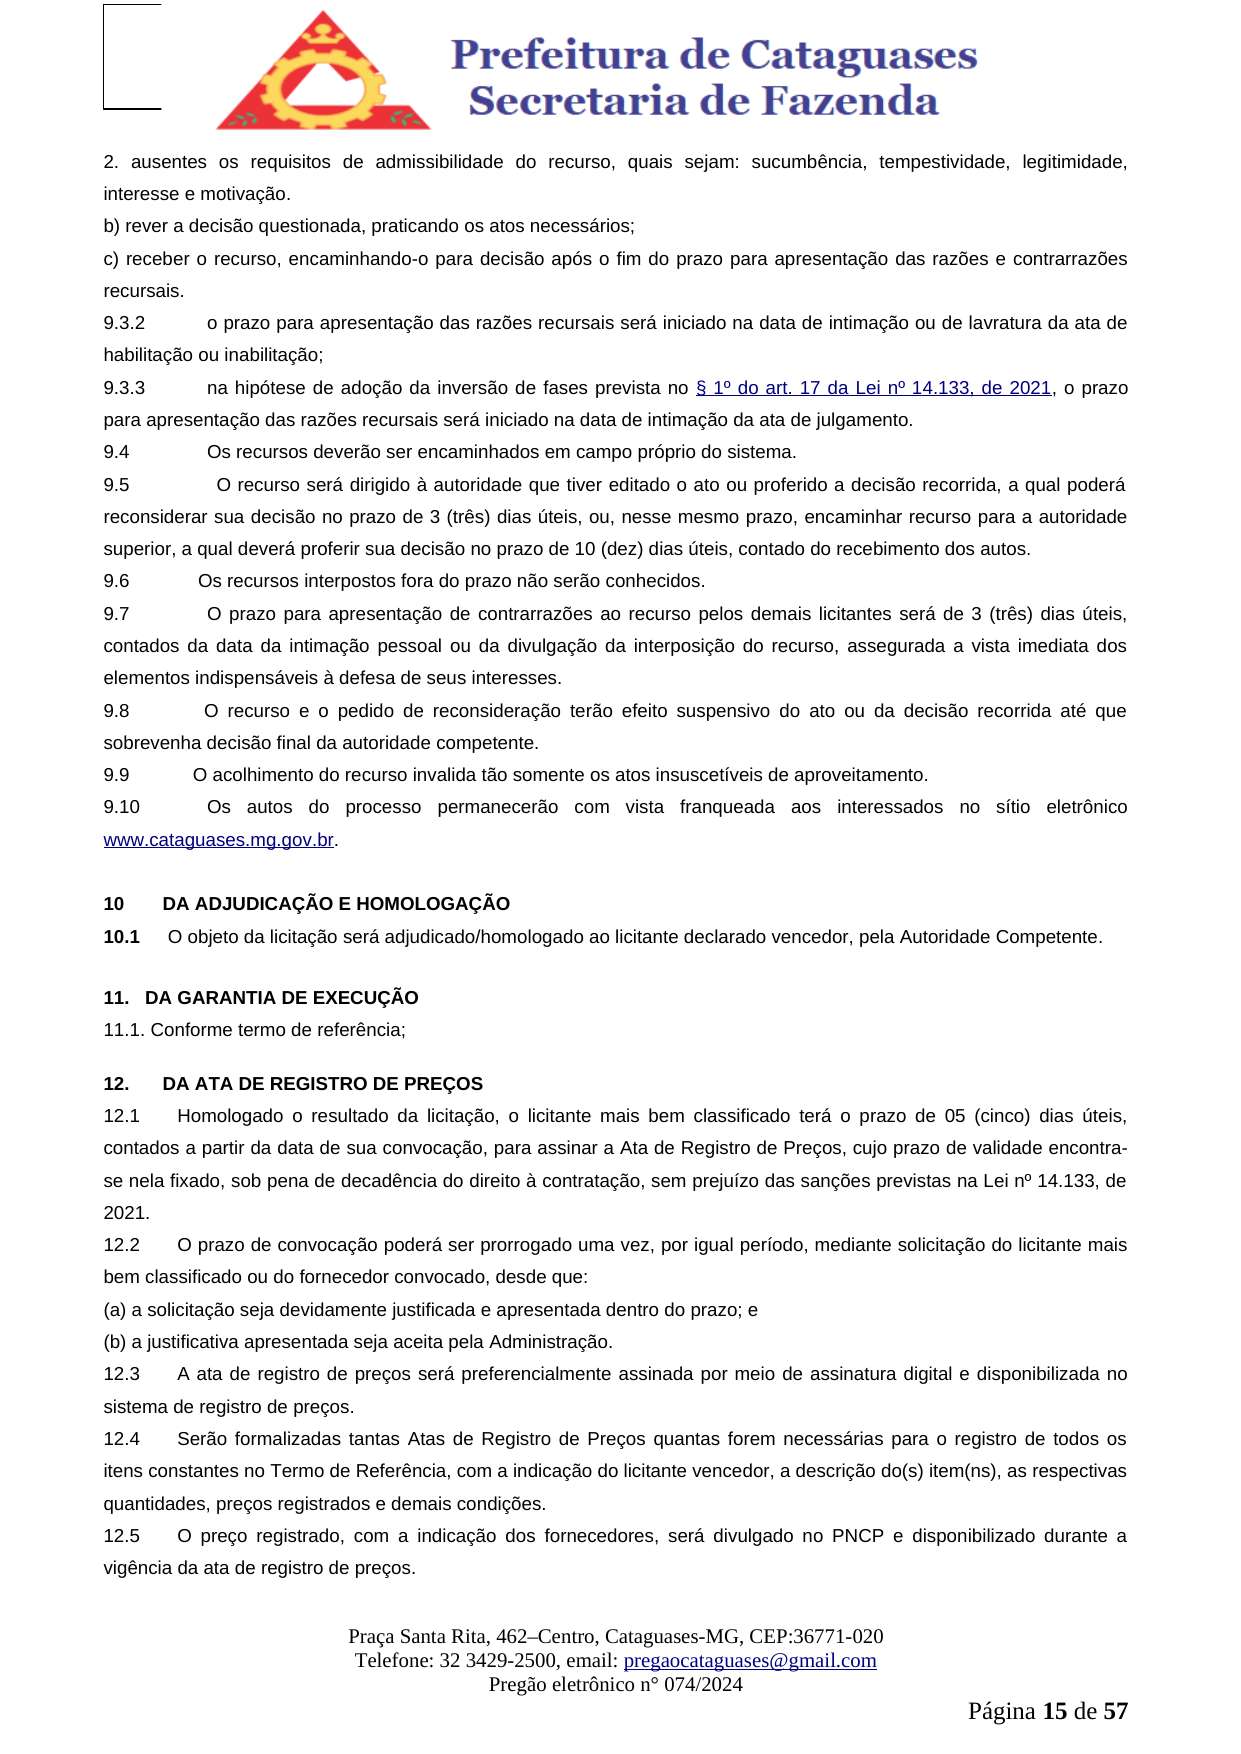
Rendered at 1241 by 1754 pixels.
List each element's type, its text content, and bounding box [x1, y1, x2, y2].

text (a) a solicitação seja devidamente justificada e apresentada dentro do prazo; e [103, 1299, 1128, 1320]
text 11.1. Conforme termo de referência; [103, 1019, 1128, 1040]
list O preço registrado, com a indicação dos fornecedores, será divulgado no PNCP e disponibilizado durante a vigência da ata de registro de preços. [103, 1525, 1128, 1578]
list O recurso será dirigido à autoridade que tiver editado o ato ou proferido a decisão recorrida, a qual poderá reconsiderar sua decisão no prazo de 3 (três) dias úteis, ou, nesse mesmo prazo, encaminhar recurso para a autoridade superior, a qual deverá proferir sua decisão no prazo de 10 (dez) dias úteis, contado do recebimento dos autos. [103, 473, 1128, 559]
list Homologado o resultado da licitação, o licitante mais bem classificado terá o prazo de 05 (cinco) dias úteis, contados a partir da data de sua convocação, para assinar a Ata de Registro de Preços, cujo prazo de validade encontra-se nela fixado, sob pena de decadência do direito à contratação, sem prejuízo das sanções previstas na Lei nº 14.133, de 2021. [103, 1105, 1128, 1223]
list Os autos do processo permanecerão com vista franqueada aos interessados no sítio eletrônico www.cataguases.mg.gov.br. [103, 796, 1128, 850]
list O recurso e o pedido de reconsideração terão efeito suspensivo do ato ou da decisão recorrida até que sobrevenha decisão final da autoridade competente. [103, 699, 1128, 753]
list DA ADJUDICAÇÃO E HOMOLOGAÇÃO [103, 893, 1128, 915]
list O prazo de convocação poderá ser prorrogado uma vez, por igual período, mediante solicitação do licitante mais bem classificado ou do fornecedor convocado, desde que: [103, 1234, 1128, 1288]
list na hipótese de adoção da inversão de fases prevista no § 1º do art. 17 da Lei nº 14.133, de 2021, o prazo para apresentação das razões recursais será iniciado na data de intimação da ata de julgamento. [103, 376, 1128, 430]
picture [161, 4, 1071, 151]
list o prazo para apresentação das razões recursais será iniciado na data de intimação ou de lavratura da ata de habilitação ou inabilitação; [103, 312, 1128, 366]
list O acolhimento do recurso invalida tão somente os atos insuscetíveis de aproveitamento. [103, 764, 1128, 786]
text 11. DA GARANTIA DE EXECUÇÃO [103, 986, 1128, 1008]
list Serão formalizadas tantas Atas de Registro de Preços quantas forem necessárias para o registro de todos os itens constantes no Termo de Referência, com a indicação do licitante vencedor, a descrição do(s) item(ns), as respectivas quantidades, preços registrados e demais condições. [103, 1428, 1128, 1514]
text (b) a justificativa apresentada seja aceita pela Administração. [103, 1331, 1128, 1352]
list Os recursos deverão ser encaminhados em campo próprio do sistema. [103, 441, 1128, 463]
list O objeto da licitação será adjudicado/homologado ao licitante declarado vencedor, pela Autoridade Competente. [103, 925, 1128, 947]
list O prazo para apresentação de contrarrazões ao recurso pelos demais licitantes será de 3 (três) dias úteis, contados da data da intimação pessoal ou da divulgação da interposição do recurso, assegurada a vista imediata dos elementos indispensáveis à defesa de seus interesses. [103, 602, 1128, 689]
text 2. ausentes os requisitos de admissibilidade do recurso, quais sejam: sucumbência, tempestividade, legitimidade, interesse e motivação. [103, 150, 1128, 204]
list Os recursos interpostos fora do prazo não serão conhecidos. [103, 570, 1128, 592]
list DA ATA DE REGISTRO DE PREÇOS [103, 1073, 1128, 1094]
text c) receber o recurso, encaminhando-o para decisão após o fim do prazo para apresentação das razões e contrarrazões recursais. [103, 247, 1128, 301]
list A ata de registro de preços será preferencialmente assinada por meio de assinatura digital e disponibilizada no sistema de registro de preços. [103, 1363, 1128, 1417]
text b) rever a decisão questionada, praticando os atos necessários; [103, 215, 1128, 237]
